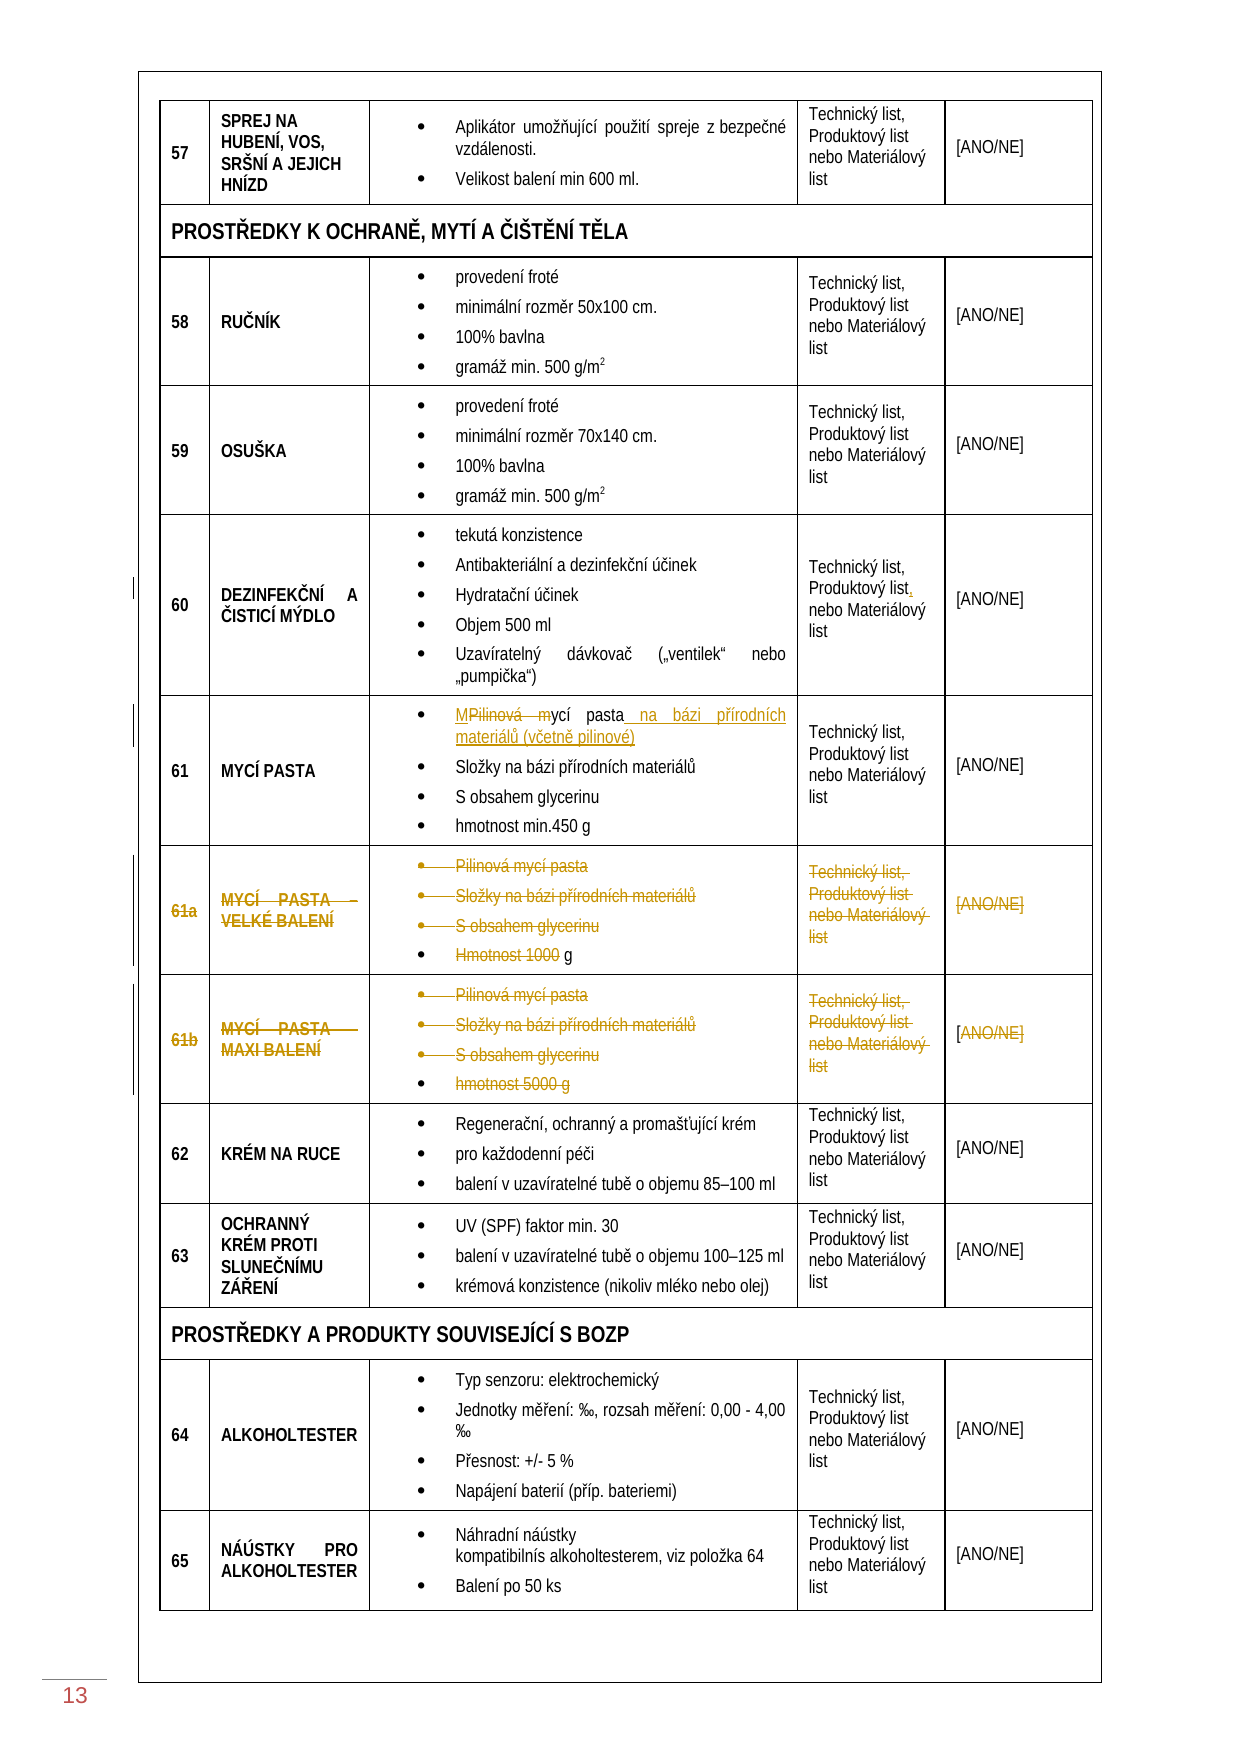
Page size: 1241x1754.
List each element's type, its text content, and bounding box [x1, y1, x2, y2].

table_cell tekutá konzistence Antibakteriální a dezinfekční účinek Hydratační účinek Objem 500 ml Uzavíratelný dávkovač („ventilek“ nebo „pumpička“) [370, 515, 797, 695]
table_cell Technický list, Produktový list nebo Materiálový list [798, 696, 944, 845]
table_cell 65 [161, 1511, 209, 1610]
table_cell [161, 975, 209, 1103]
table_cell [ANO/NE] [946, 1360, 1092, 1510]
table_cell ycí pasta Složky na bázi přírodních materiálů S obsahem glycerinu hmotnost min.450 g [370, 696, 797, 845]
table_cell Technický list, Produktový list nebo Materiálový list [798, 515, 944, 695]
table_cell [ANO/NE] [946, 386, 1092, 514]
table_cell 58 [161, 258, 209, 385]
table_cell [ANO/NE] [946, 258, 1092, 385]
table_cell provedení froté minimální rozměr 50x100 cm. 100% bavlna gramáž min. 500 g/m2 [370, 258, 797, 385]
table_cell Typ senzoru: elektrochemický Jednotky měření: ‰, rozsah měření: 0,00 - 4,00 ‰ Přesnost: +/- 5 % Napájení baterií (příp. bateriemi) [370, 1360, 797, 1510]
table_cell 61 [161, 696, 209, 845]
table_cell prostředky a produkty související s BOZP [161, 1308, 1092, 1359]
table_cell [210, 975, 369, 1103]
table_cell 57 [161, 101, 209, 204]
table_cell [ANO/NE] [946, 696, 1092, 845]
table_cell 63 [161, 1204, 209, 1307]
table_cell [ANO/NE] [946, 515, 1092, 695]
table_cell [ANO/NE] [946, 1204, 1092, 1307]
table_cell g [370, 846, 797, 974]
table_cell Technický list, Produktový list nebo Materiálový list [798, 1360, 944, 1510]
table_cell prostředky k ochraně, mytí a čištění těla [161, 205, 1092, 256]
table_cell [ANO/NE] [946, 1104, 1092, 1203]
table_cell [ANO/NE] [946, 1511, 1092, 1610]
table_cell [946, 846, 1092, 974]
table_cell Regenerační, ochranný a promašťující krém pro každodenní péči balení v uzavíratelné tubě o objemu 85–100 ml [370, 1104, 797, 1203]
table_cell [798, 1511, 944, 1610]
table_cell Technický list, Produktový list nebo Materiálový list [798, 1104, 944, 1203]
table_cell [370, 975, 797, 1103]
table_cell Aplikátor umožňující použití spreje z bezpečné vzdálenosti. Velikost balení min 600 ml. [370, 101, 797, 204]
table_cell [798, 101, 944, 204]
table_cell 64 [161, 1360, 209, 1510]
table_cell náústky pro alkoholtester [210, 1511, 369, 1610]
table_cell [ANO/NE] [946, 101, 1092, 204]
table_cell [798, 975, 944, 1103]
table_cell Dezinfekční a čisticí Mýdlo [210, 515, 369, 695]
table_cell provedení froté minimální rozměr 70x140 cm. 100% bavlna gramáž min. 500 g/m2 [370, 386, 797, 514]
table_cell [161, 846, 209, 974]
table_cell mycí pasta [210, 696, 369, 845]
table_cell [ [946, 975, 1092, 1103]
table_cell krém na ruce [210, 1104, 369, 1203]
table_cell ručník [210, 258, 369, 385]
table_cell Technický list, Produktový list nebo Materiálový list [798, 386, 944, 514]
table_cell Technický list, Produktový list nebo Materiálový list [798, 1204, 944, 1307]
table_cell [210, 846, 369, 974]
table_cell 62 [161, 1104, 209, 1203]
table_cell 59 [161, 386, 209, 514]
table_cell Technický list, Produktový list nebo Materiálový list [798, 258, 944, 385]
table_cell osuška [210, 386, 369, 514]
table_cell UV (SPF) faktor min. 30 balení v uzavíratelné tubě o objemu 100–125 ml krémová konzistence (nikoliv mléko nebo olej) [370, 1204, 797, 1307]
table_cell [798, 846, 944, 974]
table_cell ochranný krém proti slunečnímu záření [210, 1204, 369, 1307]
table_cell Náhradní náústky kompatibilnís alkoholtesterem, viz položka 64 Balení po 50 ks [370, 1511, 797, 1610]
table_cell alkoholtester [210, 1360, 369, 1510]
table_cell Sprej na hubení, vos, sršní a jejich hnízd [210, 101, 369, 204]
table_cell 60 [161, 515, 209, 695]
